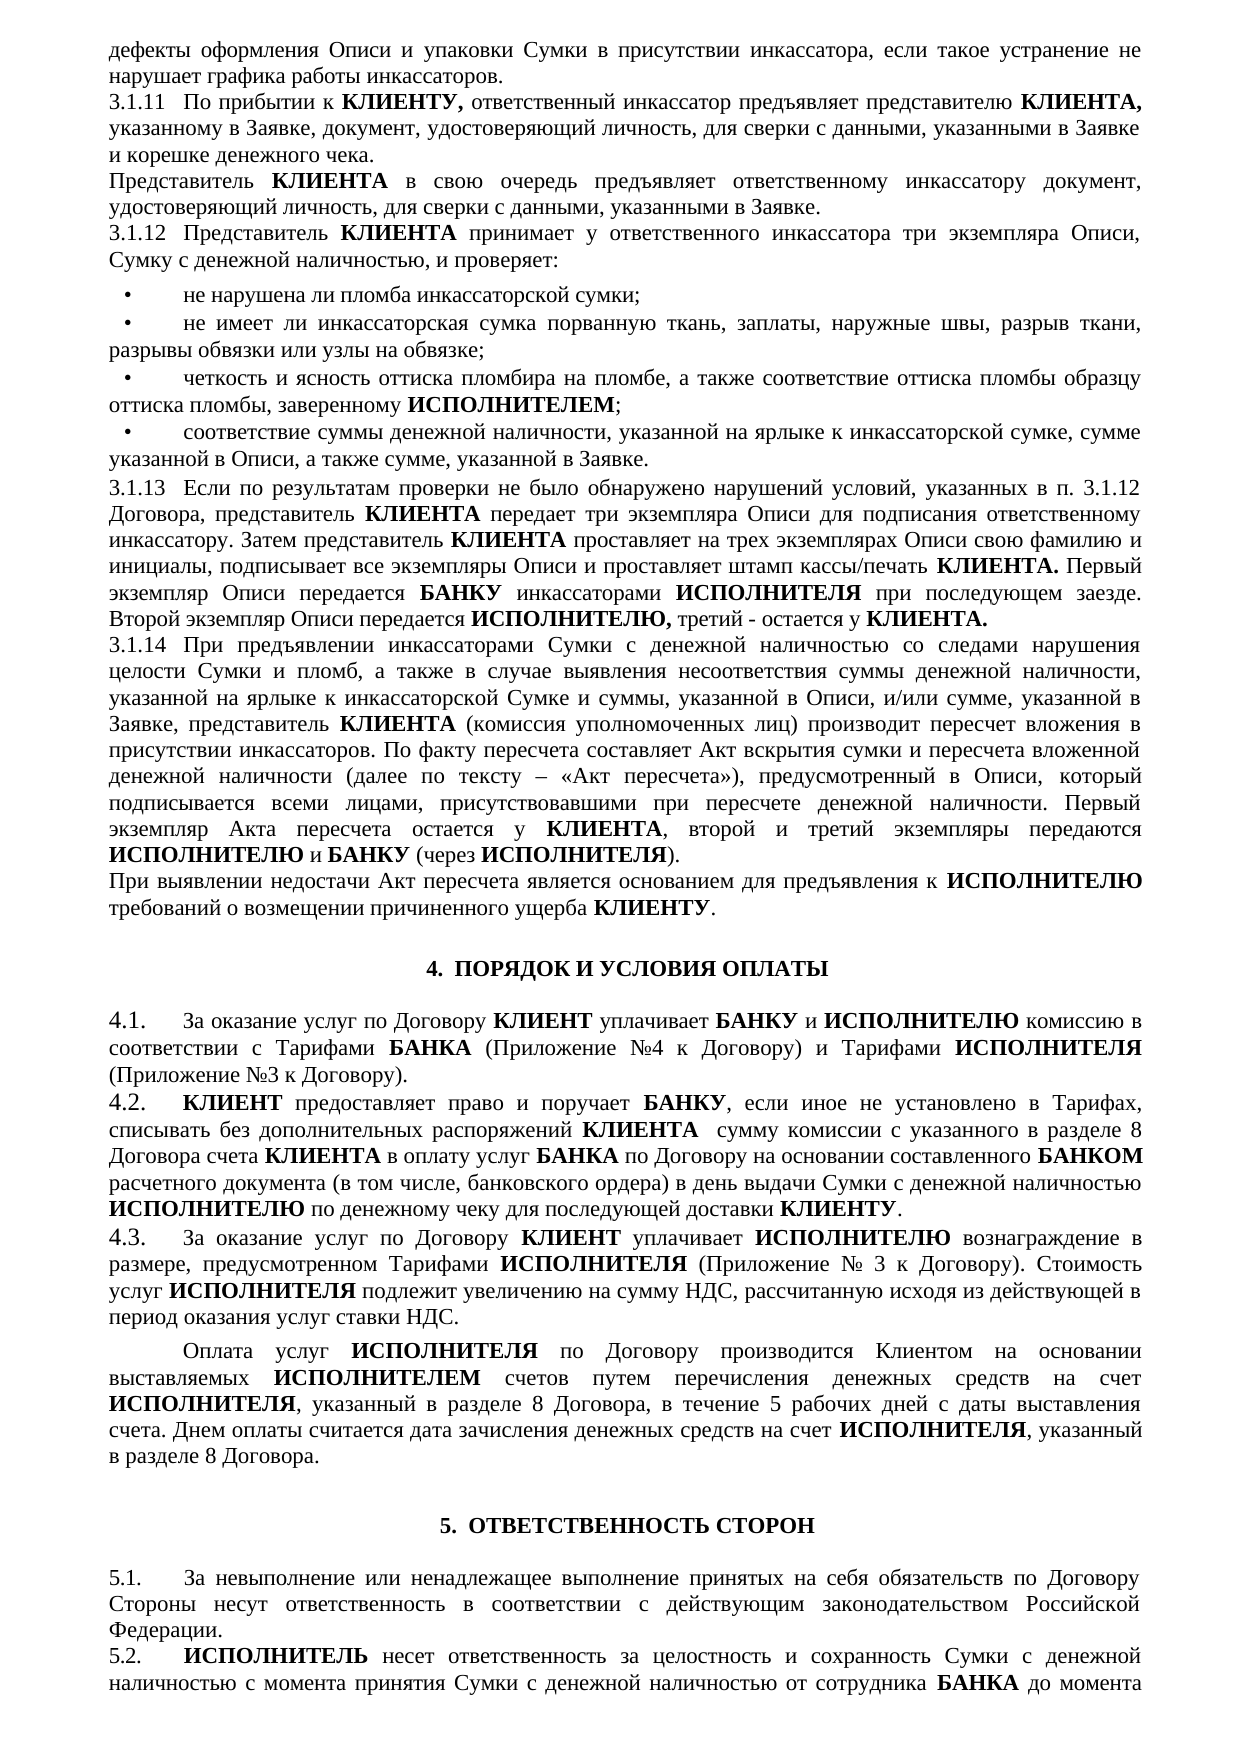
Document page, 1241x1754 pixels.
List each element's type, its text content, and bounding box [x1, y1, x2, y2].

list четкость и ясность оттиска пломбира на пломбе, а также соответствие оттиска пломбы образцу оттиска пломбы, заверенному ИСПОЛНИТЕЛЕМ; [109, 364, 1143, 418]
list Если по результатам проверки не было обнаружено нарушений условий, указанных в п. 3.1.12 Договора, представитель КЛИЕНТА передает три экземпляра Описи для подписания ответственному инкассатору. Затем представитель КЛИЕНТА проставляет на трех экземплярах Описи свою фамилию и инициалы, подписывает все экземпляры Описи и проставляет штамп кассы/печать КЛИЕНТА. Первый экземпляр Описи передается БАНКУ инкассаторами ИСПОЛНИТЕЛЯ при последующем заезде. Второй экземпляр Описи передается ИСПОЛНИТЕЛЮ, третий - остается у КЛИЕНТА. [109, 474, 1142, 631]
list За оказание услуг по Договору КЛИЕНТ уплачивает ИСПОЛНИТЕЛЮ вознаграждение в размере, предусмотренном Тарифами ИСПОЛНИТЕЛЯ (Приложение № 3 к Договору). Стоимость услуг ИСПОЛНИТЕЛЯ подлежит увеличению на сумму НДС, рассчитанную исходя из действующей в период оказания услуг ставки НДС. [109, 1222, 1143, 1329]
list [109, 37, 1142, 88]
text Оплата услуг ИСПОЛНИТЕЛЯ по Договору производится Клиентом на основании выставляемых ИСПОЛНИТЕЛЕМ счетов путем перечисления денежных средств на счет ИСПОЛНИТЕЛЯ, указанный в разделе 8 Договора, в течение 5 рабочих дней с даты выставления счета. Днем оплаты считается дата зачисления денежных средств на счет ИСПОЛНИТЕЛЯ, указанный в разделе 8 Договора. [109, 1338, 1143, 1469]
text Представитель КЛИЕНТА в свою очередь предъявляет ответственному инкассатору документ, удостоверяющий личность, для сверки с данными, указанными в Заявке. [109, 167, 1143, 220]
list КЛИЕНТ предоставляет право и поручает БАНКУ, если иное не установлено в Тарифах, списывать без дополнительных распоряжений КЛИЕНТА сумму комиссии с указанного в разделе 8 Договора счета КЛИЕНТА в оплату услуг БАНКА по Договору на основании составленного БАНКОМ расчетного документа (в том числе, банковского ордера) в день выдачи Сумки с денежной наличностью ИСПОЛНИТЕЛЮ по денежному чеку для последующей доставки КЛИЕНТУ. [109, 1087, 1143, 1222]
list не нарушена ли пломба инкассаторской сумки; [109, 281, 1143, 308]
text 4. ПОРЯДОК И УСЛОВИЯ ОПЛАТЫ [112, 955, 1143, 981]
text 5.1. За невыполнение или ненадлежащее выполнение принятых на себя обязательств по Договору Стороны несут ответственность в соответствии с действующим законодательством Российской Федерации. [109, 1564, 1141, 1643]
list При предъявлении инкассаторами Сумки с денежной наличностью со следами нарушения целости Сумки и пломб, а также в случае выявления несоответствия суммы денежной наличности, указанной на ярлыке к инкассаторской Сумке и суммы, указанной в Описи, и/или сумме, указанной в Заявке, представитель КЛИЕНТА (комиссия уполномоченных лиц) производит пересчет вложения в присутствии инкассаторов. По факту пересчета составляет Акт вскрытия сумки и пересчета вложенной денежной наличности (далее по тексту – «Акт пересчета»), предусмотренный в Описи, который подписывается всеми лицами, присутствовавшими при пересчете денежной наличности. Первый экземпляр Акта пересчета остается у КЛИЕНТА, второй и третий экземпляры передаются ИСПОЛНИТЕЛЮ и БАНКУ (через ИСПОЛНИТЕЛЯ). [109, 631, 1142, 868]
list По прибытии к КЛИЕНТУ, ответственный инкассатор предъявляет представителю КЛИЕНТА, указанному в Заявке, документ, удостоверяющий личность, для сверки с данными, указанными в Заявке и корешке денежного чека. [109, 88, 1142, 167]
text 5. ОТВЕТСТВЕННОСТЬ СТОРОН [112, 1512, 1143, 1538]
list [109, 1643, 1142, 1696]
list За оказание услуг по Договору КЛИЕНТ уплачивает БАНКУ и ИСПОЛНИТЕЛЮ комиссию в соответствии с Тарифами БАНКА (Приложение №4 к Договору) и Тарифами ИСПОЛНИТЕЛЯ (Приложение №3 к Договору). [109, 1007, 1142, 1087]
text При выявлении недостачи Акт пересчета является основанием для предъявления к ИСПОЛНИТЕЛЮ требований о возмещении причиненного ущерба КЛИЕНТУ. [109, 868, 1143, 920]
list не имеет ли инкассаторская сумка порванную ткань, заплаты, наружные швы, разрыв ткани, разрывы обвязки или узлы на обвязке; [109, 309, 1143, 363]
list Представитель КЛИЕНТА принимает у ответственного инкассатора три экземпляра Описи, Сумку с денежной наличностью, и проверяет: [109, 220, 1141, 272]
list соответствие суммы денежной наличности, указанной на ярлыке к инкассаторской сумке, сумме указанной в Описи, а также сумме, указанной в Заявке. [109, 418, 1143, 472]
